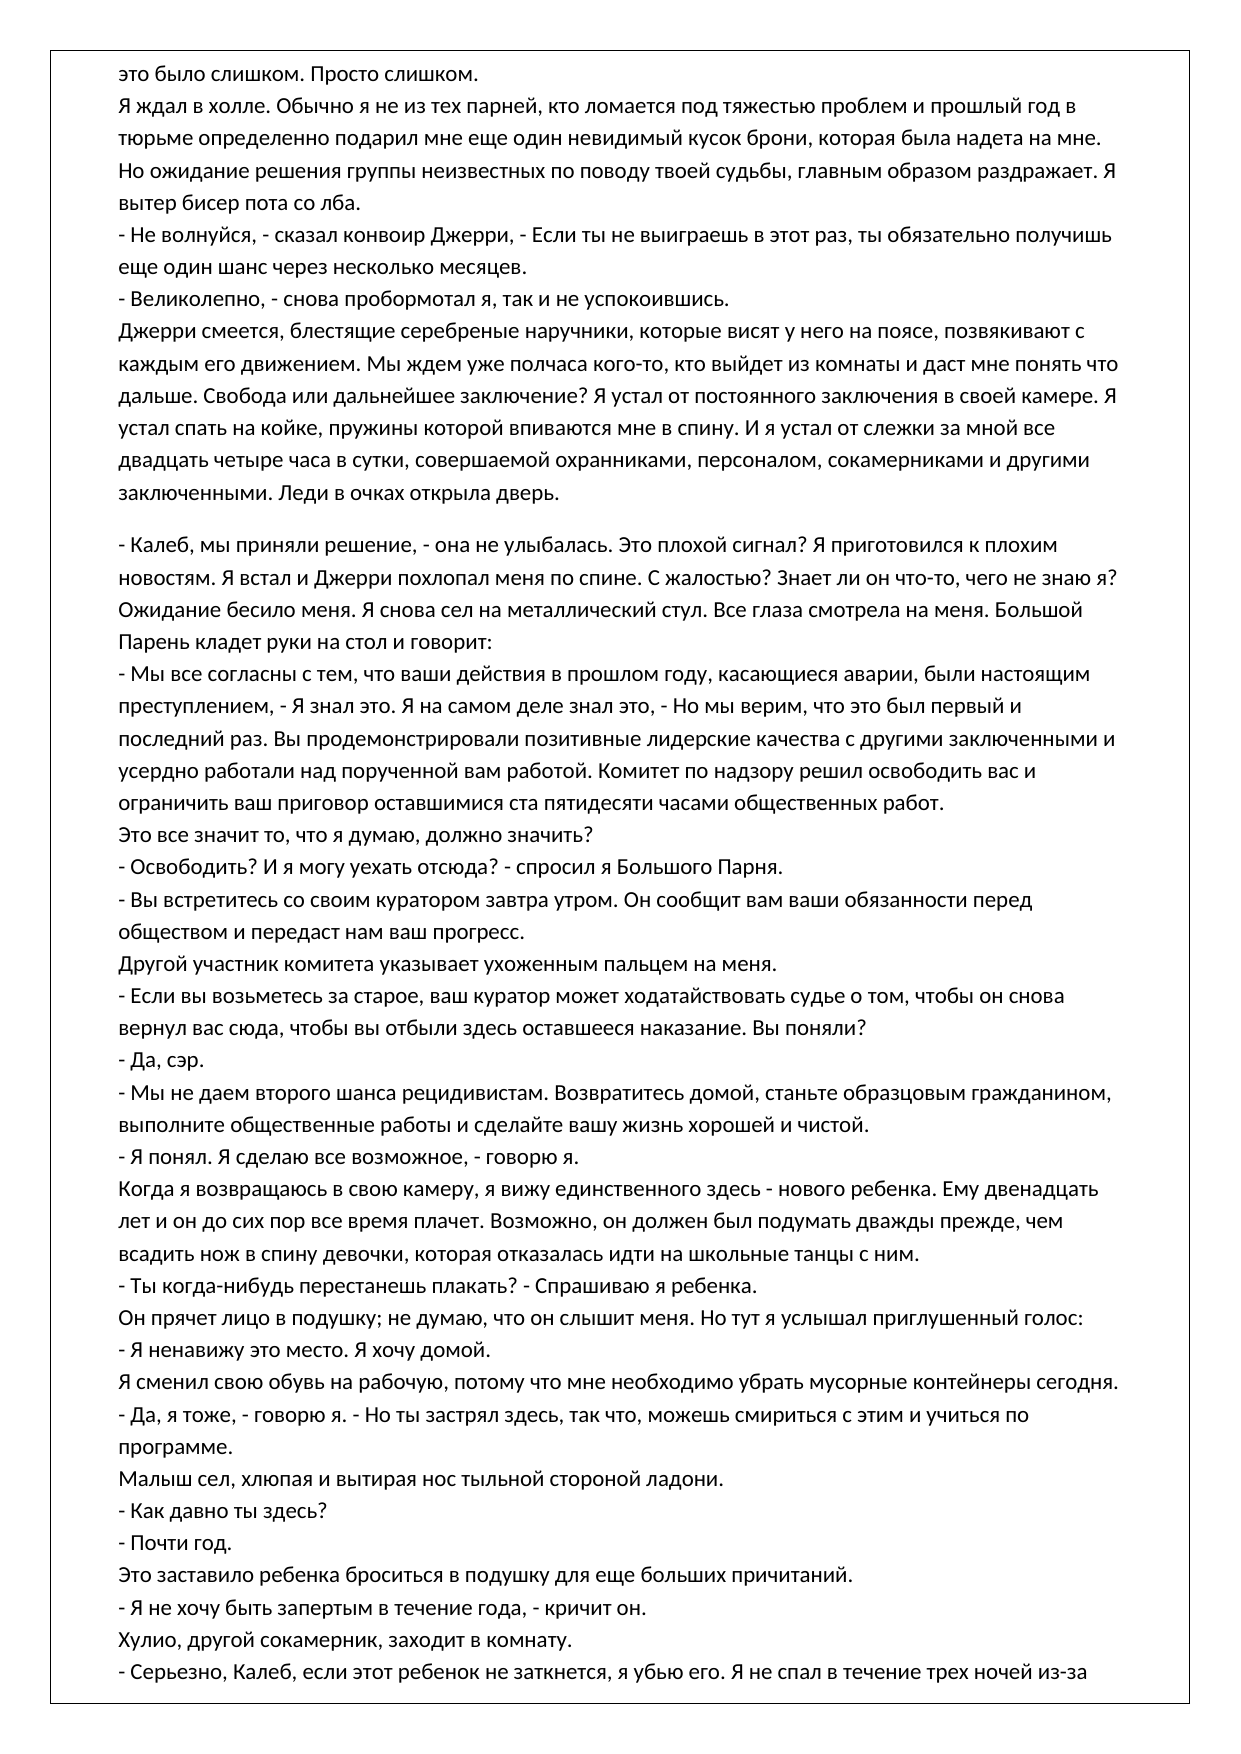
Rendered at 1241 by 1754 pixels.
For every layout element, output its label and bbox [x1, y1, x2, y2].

text [118, 531, 1122, 1685]
text [118, 59, 1122, 506]
